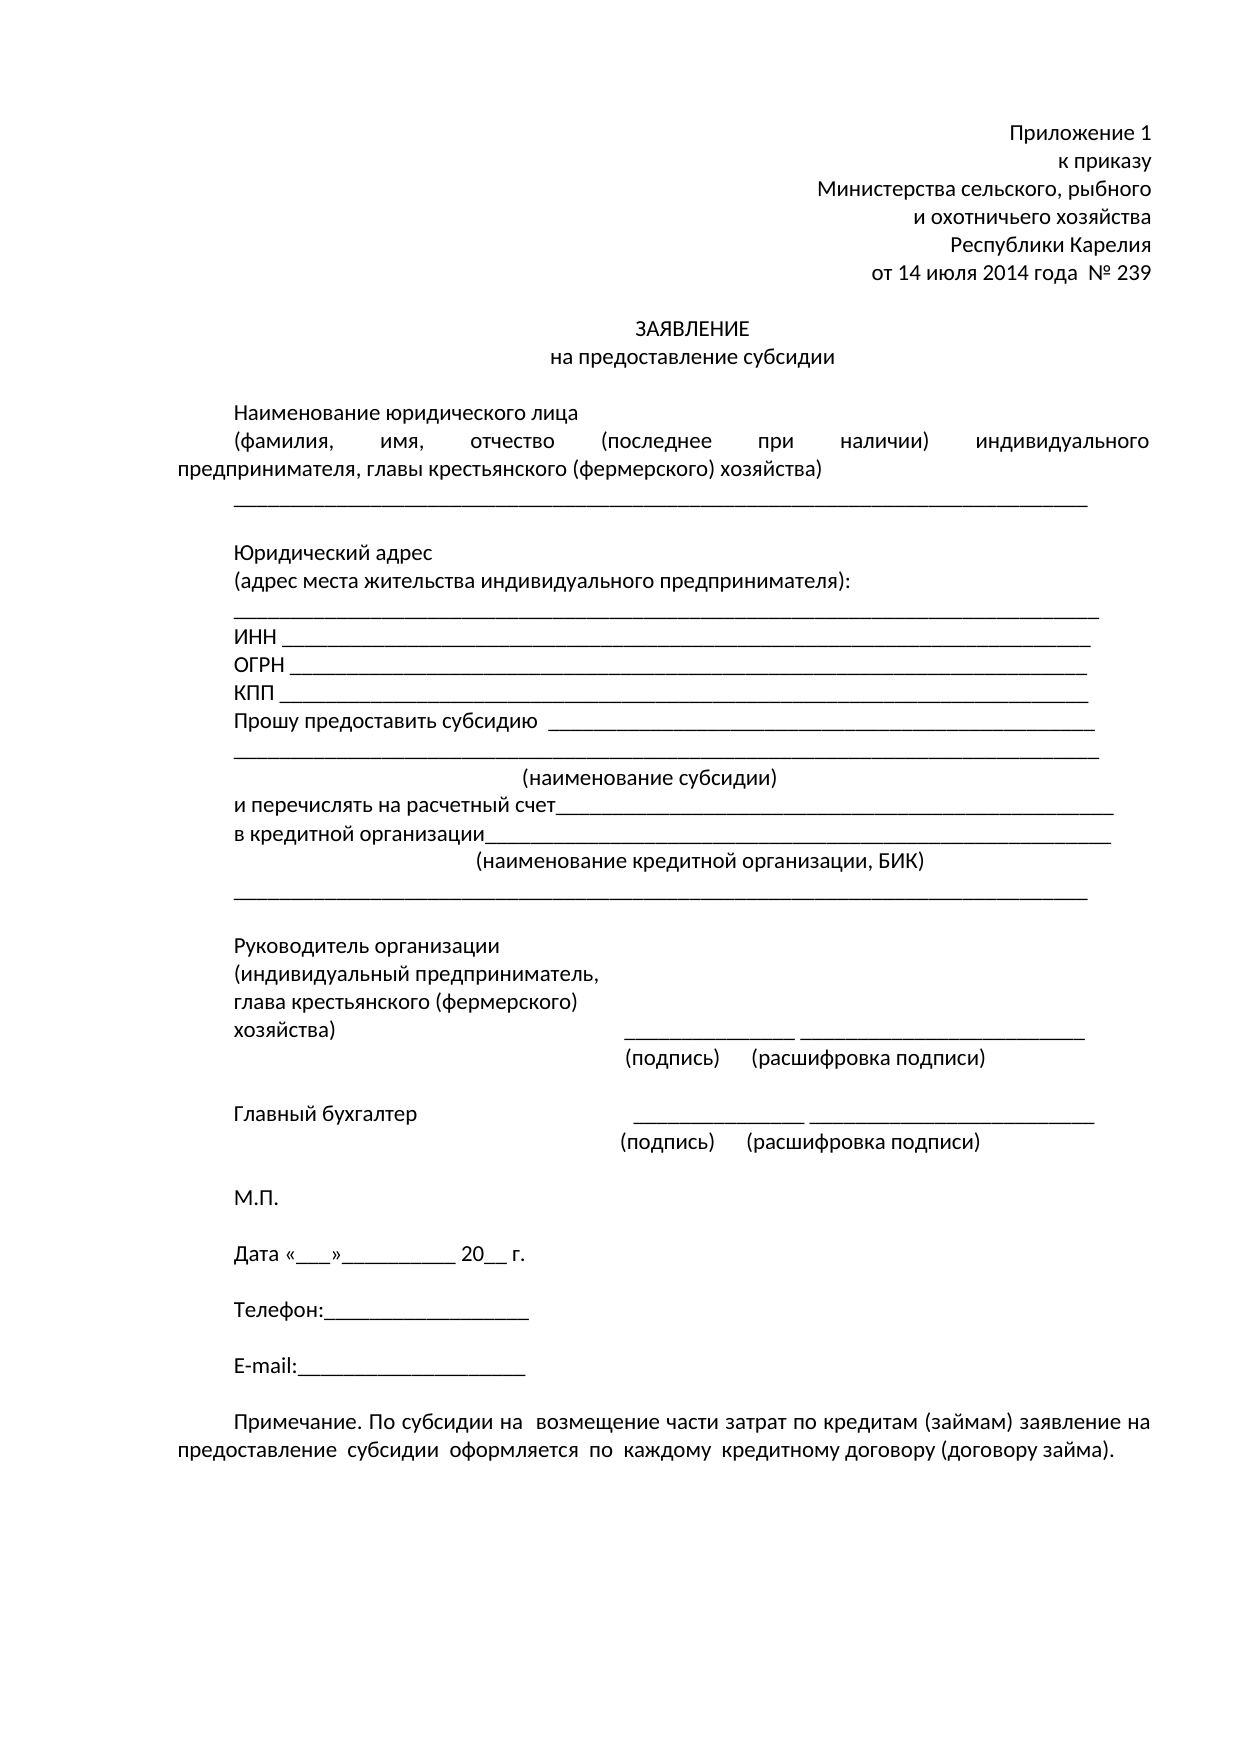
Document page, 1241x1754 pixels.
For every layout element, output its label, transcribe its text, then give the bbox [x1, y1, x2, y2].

text и охотничьего хозяйства [177, 202, 1152, 230]
text (фамилия, имя, отчество (последнее при наличии) индивидуального предпринимателя, главы крестьянского (фермерского) хозяйства) [177, 426, 1152, 482]
text Прошу предоставить субсидию ________________________________________________ [177, 707, 1152, 734]
text (подпись) (расшифровка подписи) [177, 1127, 1152, 1155]
text М.П. [177, 1183, 1152, 1211]
text и перечислять на расчетный счет_________________________________________________ [177, 791, 1152, 819]
text (адрес места жительства индивидуального предпринимателя): [177, 566, 1152, 594]
text ___________________________________________________________________________ [177, 875, 1152, 903]
text ЗАЯВЛЕНИЕ [177, 314, 1152, 342]
text ОГРН ______________________________________________________________________ [177, 651, 1152, 678]
text Главный бухгалтер _______________ _________________________ [177, 1099, 1152, 1127]
text Наименование юридического лица [177, 398, 1152, 426]
text КПП _______________________________________________________________________ [177, 678, 1152, 707]
text (наименование кредитной организации, БИК) [177, 847, 1152, 875]
text хозяйства) _______________ _________________________ [177, 1015, 1152, 1043]
text Республики Карелия [177, 230, 1152, 258]
text к приказу [177, 146, 1152, 174]
text ИНН _______________________________________________________________________ [177, 622, 1152, 651]
text в кредитной организации_______________________________________________________ [177, 819, 1152, 847]
text на предоставление субсидии [177, 342, 1152, 370]
text ____________________________________________________________________________ [177, 594, 1152, 622]
text E-mail:____________________ [177, 1351, 1152, 1379]
text Приложение 1 [177, 118, 1152, 146]
text Примечание. По субсидии на возмещение части затрат по кредитам (займам) заявление на предоставление субсидии оформляется по каждому кредитному договору (договору займа). [177, 1407, 1152, 1463]
text от 14 июля 2014 года № 239 [177, 258, 1152, 286]
text глава крестьянского (фермерского) [177, 987, 1152, 1015]
text ____________________________________________________________________________ [177, 734, 1152, 763]
text (индивидуальный предприниматель, [177, 959, 1152, 987]
text Дата «___»__________ 20__ г. [177, 1239, 1152, 1267]
text Телефон:__________________ [177, 1295, 1152, 1323]
text Министерства сельского, рыбного [177, 174, 1152, 202]
text Юридический адрес [177, 538, 1152, 566]
text Руководитель организации [177, 931, 1152, 959]
text (наименование субсидии) [177, 763, 1152, 791]
text ___________________________________________________________________________ [177, 482, 1152, 510]
text (подпись) (расшифровка подписи) [177, 1043, 1152, 1071]
